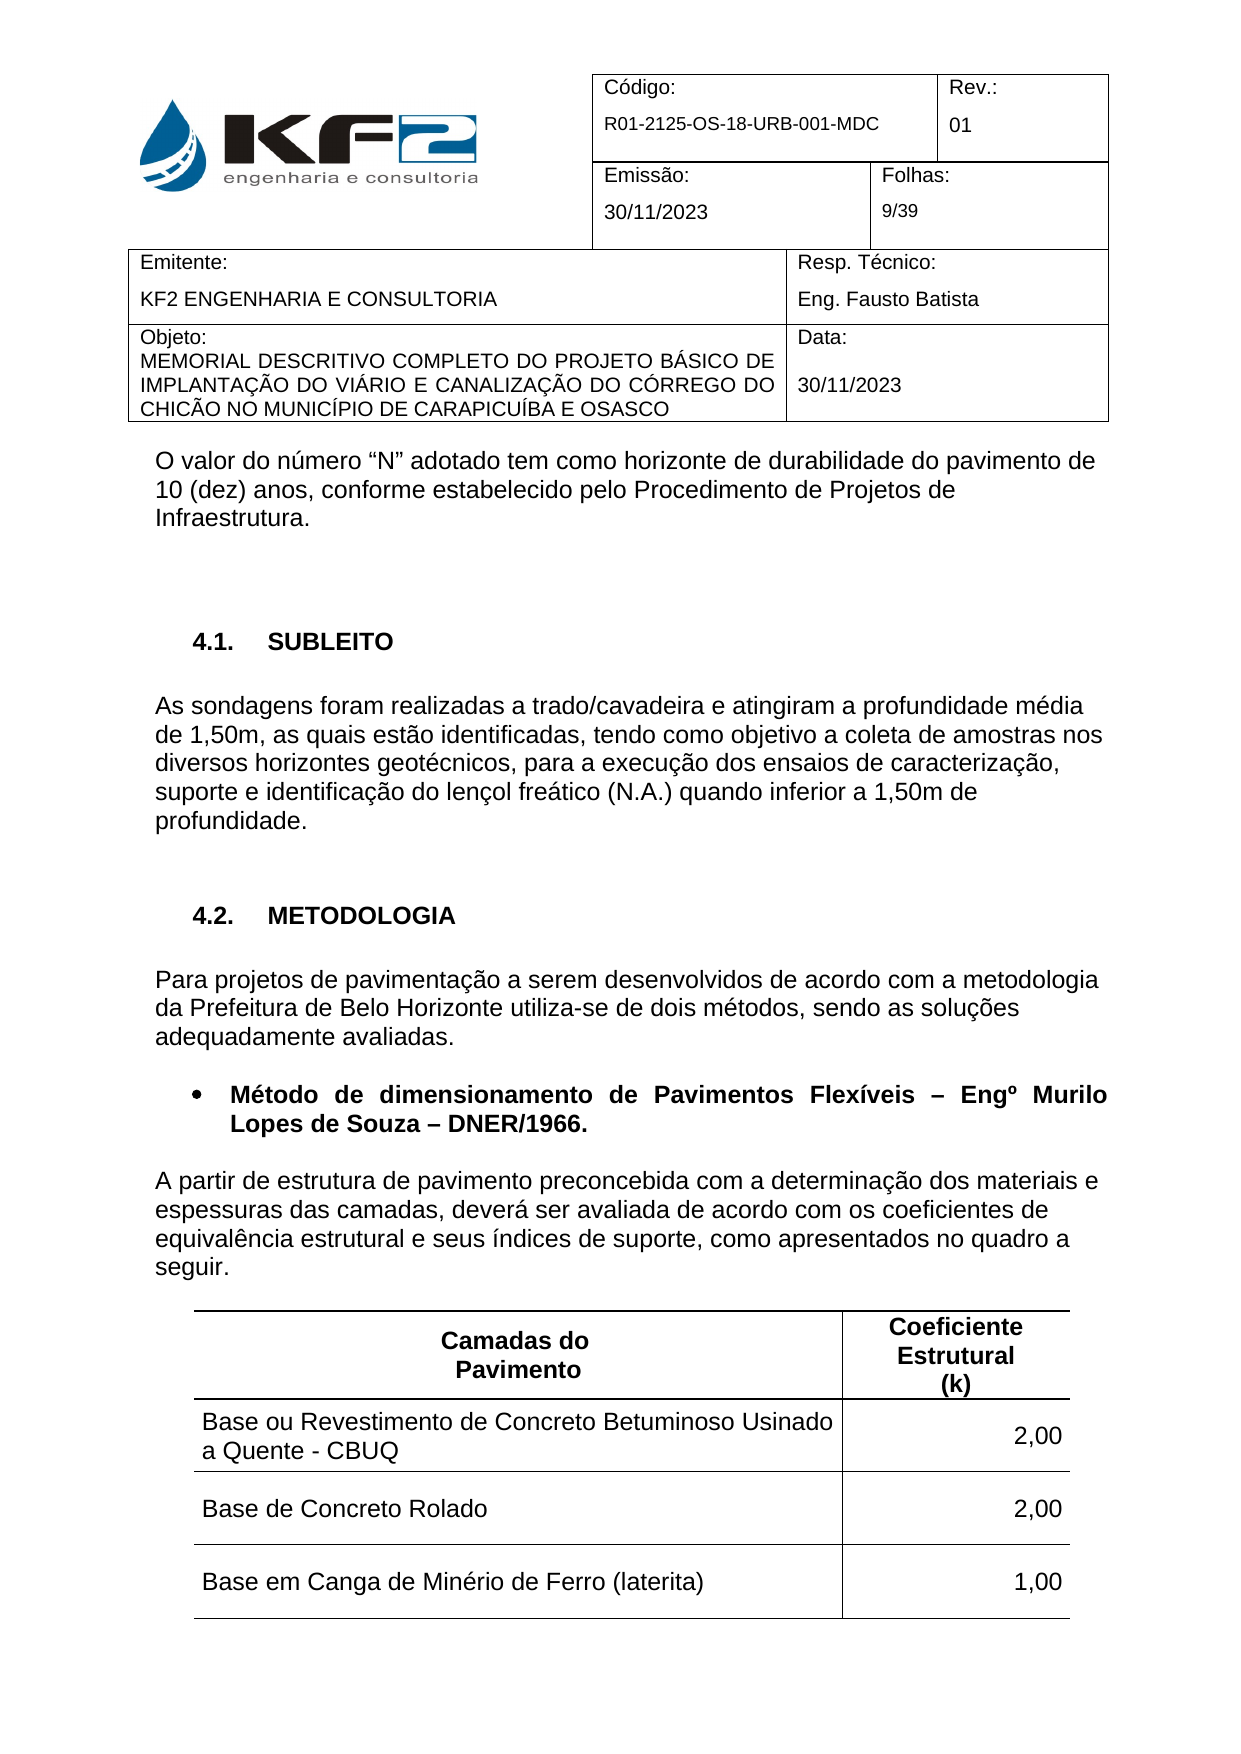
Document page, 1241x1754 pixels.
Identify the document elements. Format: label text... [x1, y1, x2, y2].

text A partir de estrutura de pavimento preconcebida com a determinação dos materiais e espessuras das camadas, deverá ser avaliada de acordo com os coeficientes de equivalência estrutural e seus índices de suporte, como apresentados no quadro a seguir. [155, 1166, 1109, 1281]
picture [139, 98, 478, 192]
text O valor do número “N” adotado tem como horizonte de durabilidade do pavimento de 10 (dez) anos, conforme estabelecido pelo Procedimento de Projetos de Infraestrutura. [155, 446, 1109, 532]
text Para projetos de pavimentação a serem desenvolvidos de acordo com a metodologia da Prefeitura de Belo Horizonte utiliza-se de dois métodos, sendo as soluções adequadamente avaliadas. [155, 965, 1109, 1051]
table_cell 1,00 [843, 1545, 1069, 1617]
subtitle SUBLEITO [192, 627, 1109, 656]
table_header Camadas do Pavimento [194, 1312, 842, 1398]
table_cell Base em Canga de Minério de Ferro (laterita) [194, 1545, 842, 1617]
table_cell Base ou Revestimento de Concreto Betuminoso Usinado a Quente - CBUQ [194, 1400, 842, 1471]
text As sondagens foram realizadas a trado/cavadeira e atingiram a profundidade média de 1,50m, as quais estão identificadas, tendo como objetivo a coleta de amostras nos diversos horizontes geotécnicos, para a execução dos ensaios de caracterização, suporte e identificação do lençol freático (N.A.) quando inferior a 1,50m de profundidade. [155, 691, 1109, 835]
table_header Coeficiente Estrutural (k) [843, 1312, 1069, 1398]
table_cell 2,00 [843, 1400, 1069, 1471]
table_cell 2,00 [843, 1472, 1069, 1544]
table_cell Base de Concreto Rolado [194, 1472, 842, 1544]
list Método de dimensionamento de Pavimentos Flexíveis – Engº Murilo Lopes de Souza – DNER/1966. [192, 1080, 1109, 1137]
subtitle METODOLOGIA [192, 901, 1109, 930]
